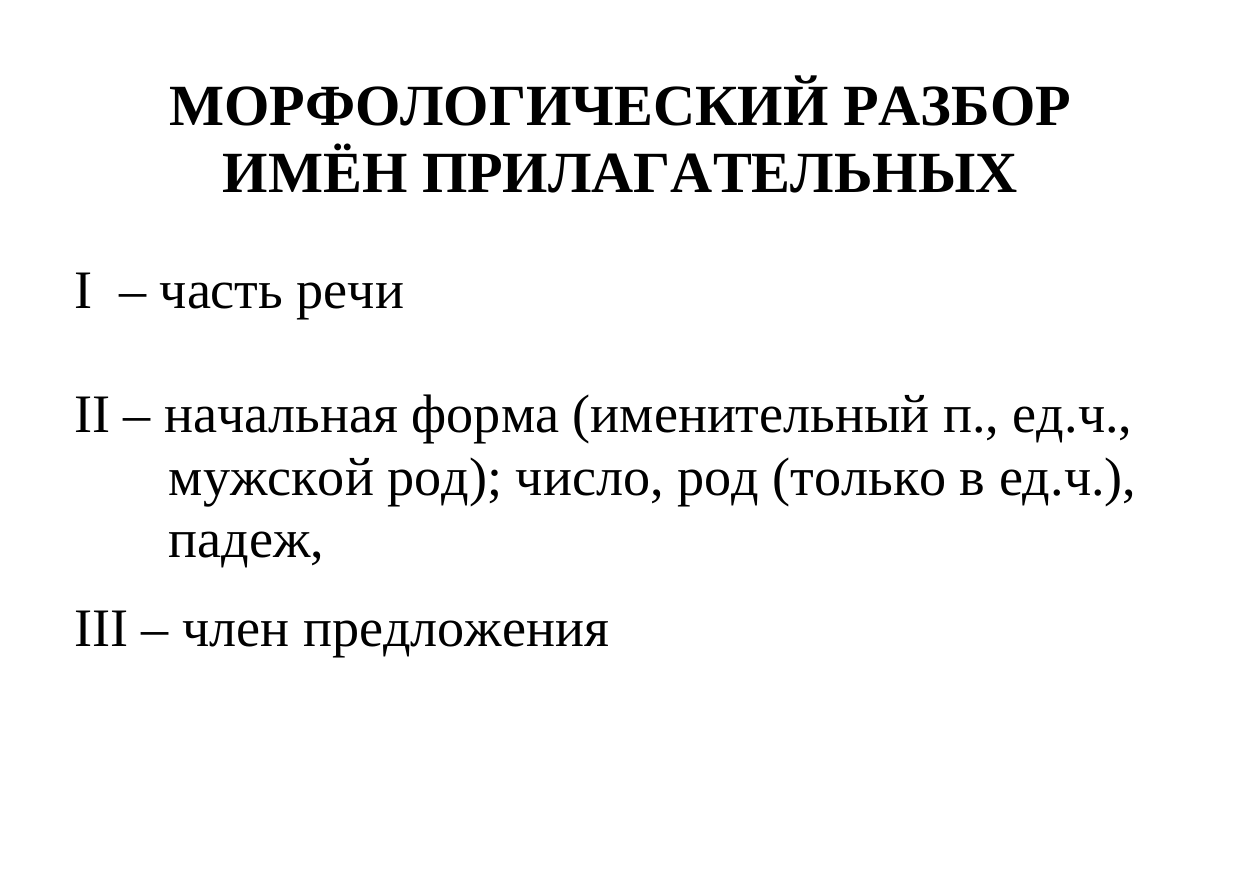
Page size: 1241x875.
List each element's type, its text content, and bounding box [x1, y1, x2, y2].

text II – начальная форма (именительный п., ед.ч., [74, 382, 1166, 444]
text I – часть речи [74, 258, 1166, 320]
text МОРФОЛОГИЧЕСКИЙ РАЗБОР ИМЁН ПРИЛАГАТЕЛЬНЫХ [74, 71, 1166, 205]
text III – член предложения [74, 596, 1166, 658]
text падеж, [74, 507, 1166, 569]
text мужской род); число, род (только в ед.ч.), [74, 444, 1166, 507]
